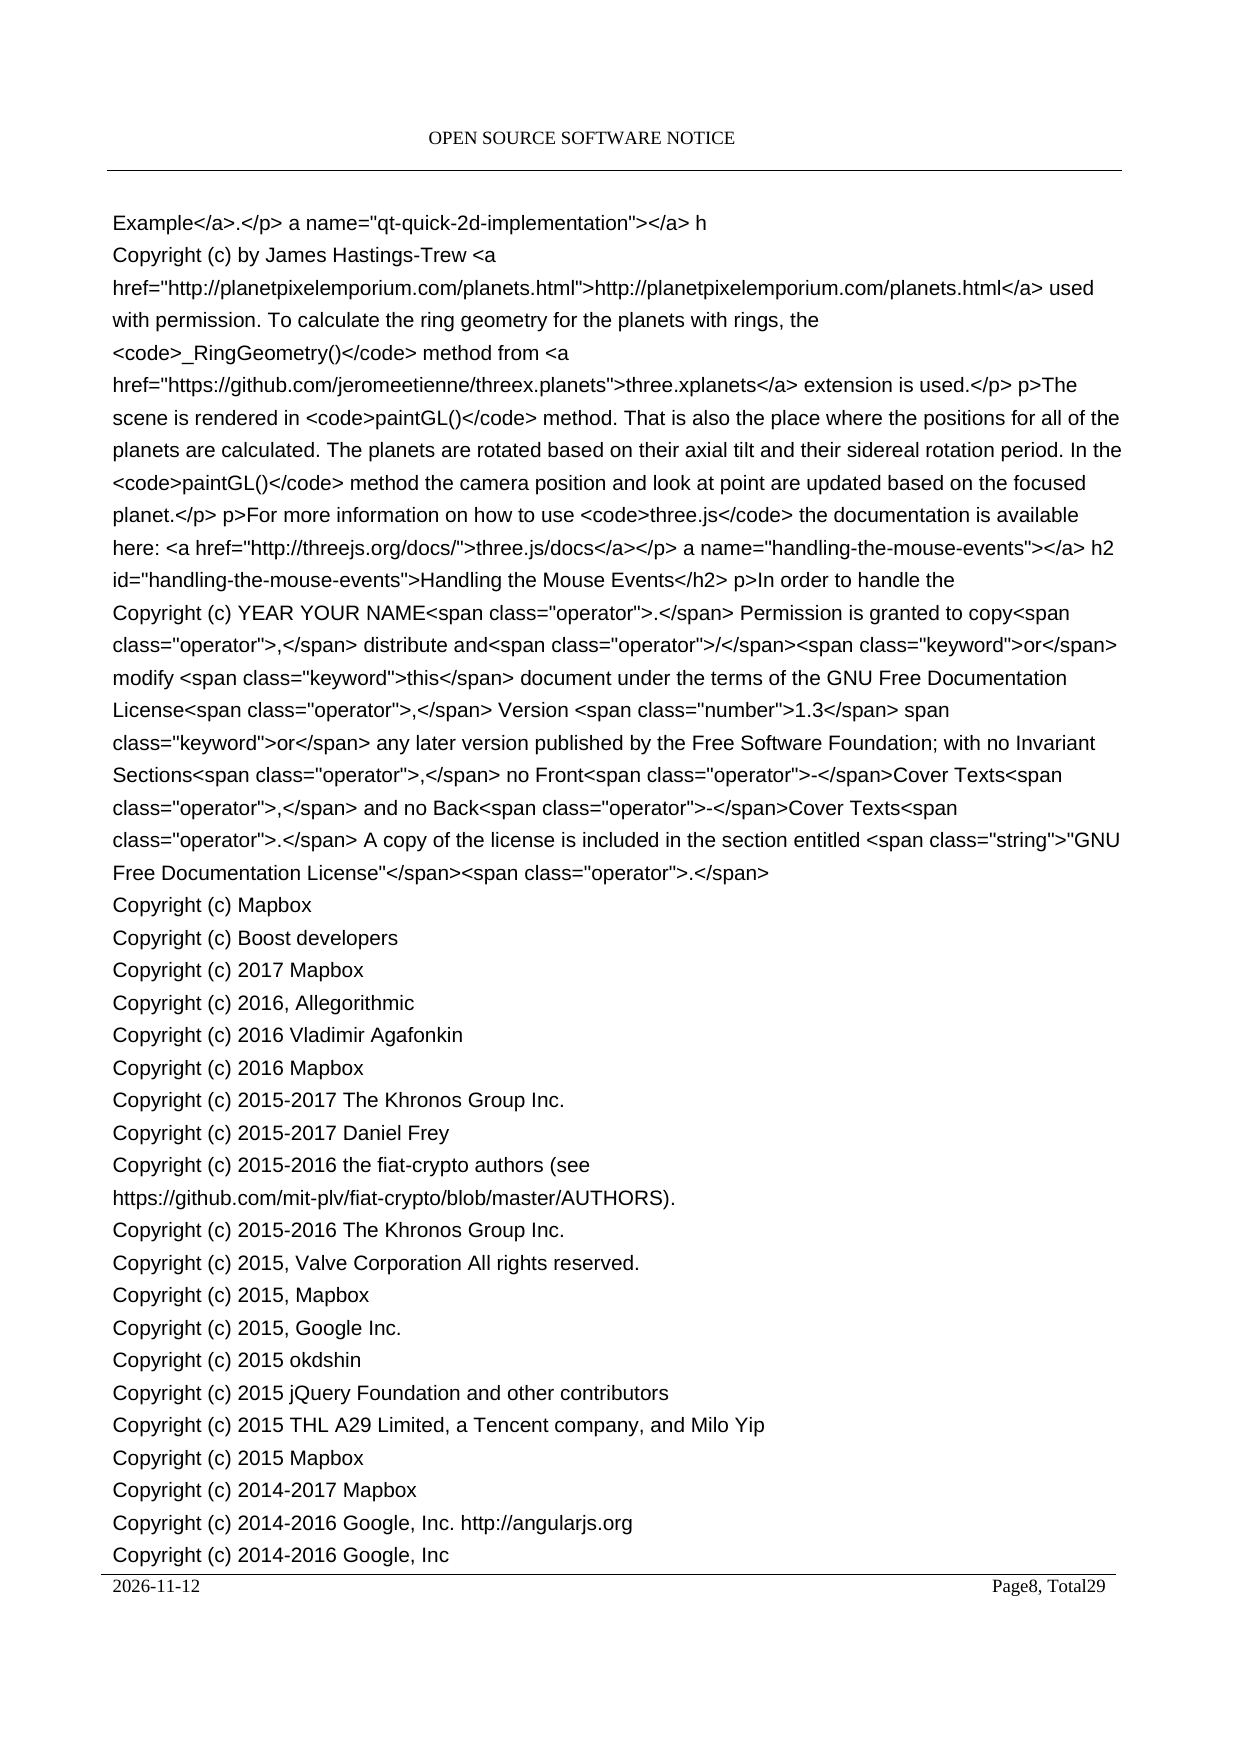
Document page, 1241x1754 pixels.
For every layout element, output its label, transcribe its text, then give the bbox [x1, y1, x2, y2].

text Copyright (c) 2016, Allegorithmic [112, 986, 1128, 1019]
text Copyright (c) Boost developers [112, 921, 1128, 954]
text Copyright (c) 2015 Mapbox [112, 1441, 1128, 1474]
text Copyright (c) 2015-2016 The Khronos Group Inc. [112, 1214, 1128, 1246]
text Copyright (c) 2015-2017 The Khronos Group Inc. [112, 1084, 1128, 1116]
text Copyright (c) 2014-2016 Google, Inc. http://angularjs.org [112, 1506, 1128, 1539]
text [112, 206, 1128, 239]
text Copyright (c) 2014-2016 Google, Inc [112, 1539, 1128, 1571]
text Copyright (c) 2016 Vladimir Agafonkin [112, 1019, 1128, 1051]
text Copyright (c) 2015 jQuery Foundation and other contributors [112, 1376, 1128, 1409]
text Copyright (c) 2015 okdshin [112, 1344, 1128, 1376]
text Copyright (c) by James Hastings-Trew <a href="http://planetpixelemporium.com/planets.html">http://planetpixelemporium.com/planets.html</a> used with permission. To calculate the ring geometry for the planets with rings, the <code>_RingGeometry()</code> method from <a href="https://github.com/jeromeetienne/threex.planets">three.xplanets</a> extension is used.</p> p>The scene is rendered in <code>paintGL()</code> method. That is also the place where the positions for all of the planets are calculated. The planets are rotated based on their axial tilt and their sidereal rotation period. In the <code>paintGL()</code> method the camera position and look at point are updated based on the focused planet.</p> p>For more information on how to use <code>three.js</code> the documentation is available here: <a href="http://threejs.org/docs/">three.js/docs</a></p> a name="handling-the-mouse-events"></a> h2 id="handling-the-mouse-events">Handling the Mouse Events</h2> p>In order to handle the [112, 239, 1128, 596]
text Copyright (c) 2015 THL A29 Limited, a Tencent company, and Milo Yip [112, 1409, 1128, 1441]
text Copyright (c) 2016 Mapbox [112, 1051, 1128, 1084]
text Copyright (c) 2015, Valve Corporation All rights reserved. [112, 1246, 1128, 1279]
text Copyright (c) 2017 Mapbox [112, 954, 1128, 986]
text Copyright (c) 2015, Mapbox [112, 1279, 1128, 1311]
text Copyright (c) 2015-2017 Daniel Frey [112, 1116, 1128, 1149]
text Copyright (c) 2014-2017 Mapbox [112, 1474, 1128, 1506]
text Copyright (c) 2015-2016 the fiat-crypto authors (see https://github.com/mit-plv/fiat-crypto/blob/master/AUTHORS). [112, 1149, 1128, 1214]
text Copyright (c) 2015, Google Inc. [112, 1311, 1128, 1344]
text Copyright (c) Mapbox [112, 889, 1128, 921]
text Copyright (c) YEAR YOUR NAME<span class="operator">.</span> Permission is granted to copy<span class="operator">,</span> distribute and<span class="operator">/</span><span class="keyword">or</span> modify <span class="keyword">this</span> document under the terms of the GNU Free Documentation License<span class="operator">,</span> Version <span class="number">1.3</span> span class="keyword">or</span> any later version published by the Free Software Foundation; with no Invariant Sections<span class="operator">,</span> no Front<span class="operator">-</span>Cover Texts<span class="operator">,</span> and no Back<span class="operator">-</span>Cover Texts<span class="operator">.</span> A copy of the license is included in the section entitled <span class="string">"GNU Free Documentation License"</span><span class="operator">.</span> [112, 596, 1128, 889]
